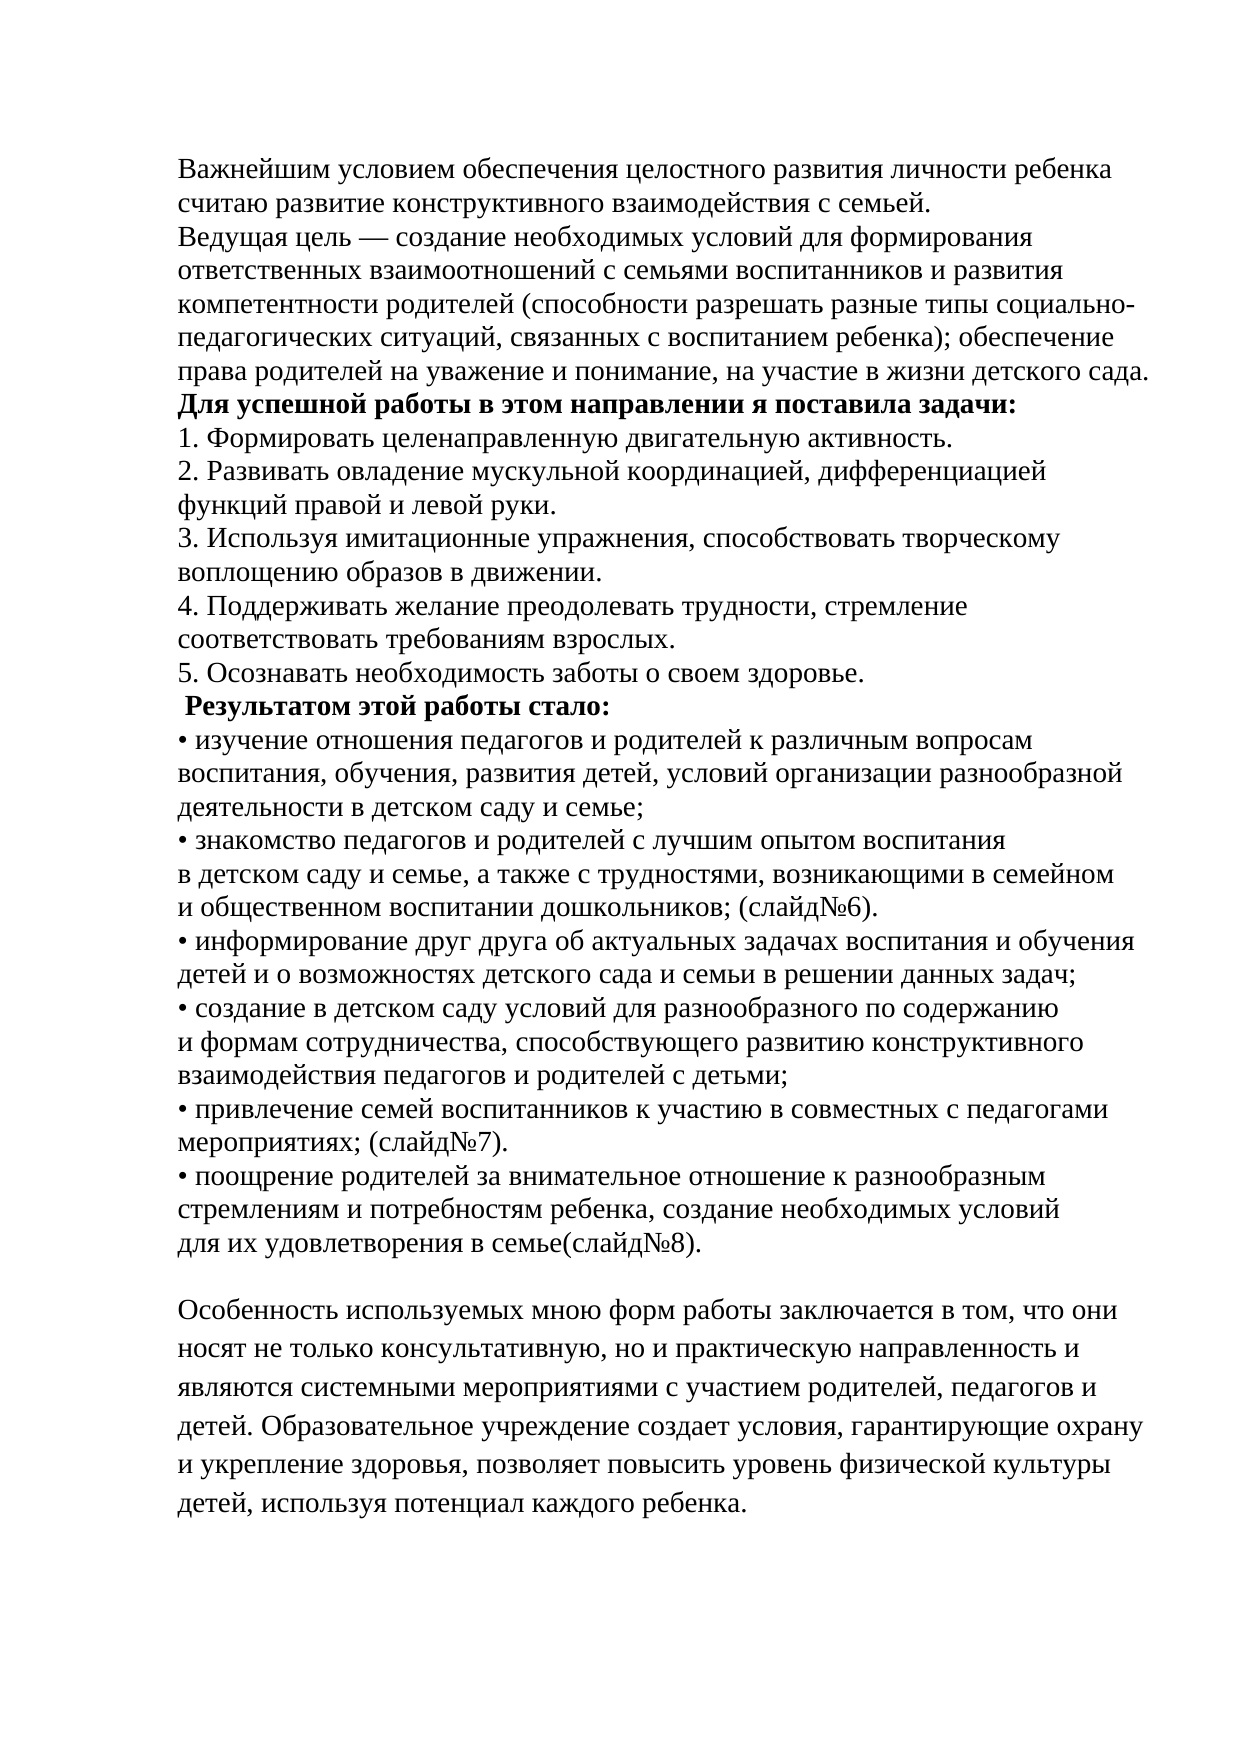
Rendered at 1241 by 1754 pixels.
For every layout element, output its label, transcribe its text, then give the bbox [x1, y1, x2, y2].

text • привлечение семей воспитанников к участию в совместных с педагогами мероприятиях; (слайд№7). [177, 1091, 1152, 1158]
text Результатом этой работы стало: [177, 688, 1152, 722]
text ответственных взаимоотношений с семьями воспитанников и развития [177, 252, 1152, 286]
text • поощрение родителей за внимательное отношение к разнообразным [177, 1158, 1152, 1191]
text и общественном воспитании дошкольников; (слайд№6). [177, 889, 1152, 923]
text 3. Используя имитационные упражнения, способствовать творческому воплощению образов в движении. [177, 521, 1152, 588]
text Ведущая цель — создание необходимых условий для формирования [177, 219, 1152, 252]
text и формам сотрудничества, способствующего развитию конструктивного [177, 1024, 1152, 1057]
text Для успешной работы в этом направлении я поставила задачи: [177, 386, 1152, 420]
text в детском саду и семье, а также с трудностями, возникающими в семейном [177, 856, 1152, 889]
text взаимодействия педагогов и родителей с детьми; [177, 1057, 1152, 1091]
text компетентности родителей (способности разрешать разные типы социальнo-педагогических ситуаций, связанных с воспитанием ребенка); обеспечение права родителей на уважение и понимание, на участие в жизни детского сада. [177, 286, 1152, 386]
text 1. Формировать целенаправленную двигательную активность. [177, 420, 1152, 453]
text • знакомство педагогов и родителей с лучшим опытом воспитания [177, 822, 1152, 856]
text воспитания, обучения, развития детей, условий организации разнообразной деятельности в детском саду и семье; [177, 755, 1152, 822]
text для их удовлетворения в семье(слайд№8). [177, 1225, 1152, 1258]
text • информирование друг друга об актуальных задачах воспитания и обучения детей и о возможностях детского сада и семьи в решении данных задач; [177, 923, 1152, 990]
text • создание в детском саду условий для разнообразного по содержанию [177, 990, 1152, 1024]
text • изучение отношения педагогов и родителей к различным вопросам [177, 722, 1152, 755]
text стремлениям и потребностям ребенка, создание необходимых условий [177, 1191, 1152, 1225]
text Важнейшим условием обеспечения целостного развития личности ребенка считаю развитие конструктивного взаимодействия с семьей. [177, 152, 1152, 219]
text Особенность используемых мною форм работы заключается в том, что они носят не только консультативную, но и практическую направленность и являются системными мероприятиями с участием родителей, педагогов и детей. Образовательное учреждение создает условия, гарантирующие охрану и укрепление здоровья, позволяет повысить уровень физической культуры детей, используя потенциал каждого ребенка. [177, 1292, 1152, 1518]
text 2. Развивать овладение мускульной координацией, дифференциацией функций правой и левой руки. [177, 453, 1152, 521]
text 4. Поддерживать желание преодолевать трудности, стремление соответствовать требованиям взрослых. [177, 588, 1152, 655]
text 5. Осознавать необходимость заботы о своем здоровье. [177, 655, 1152, 688]
